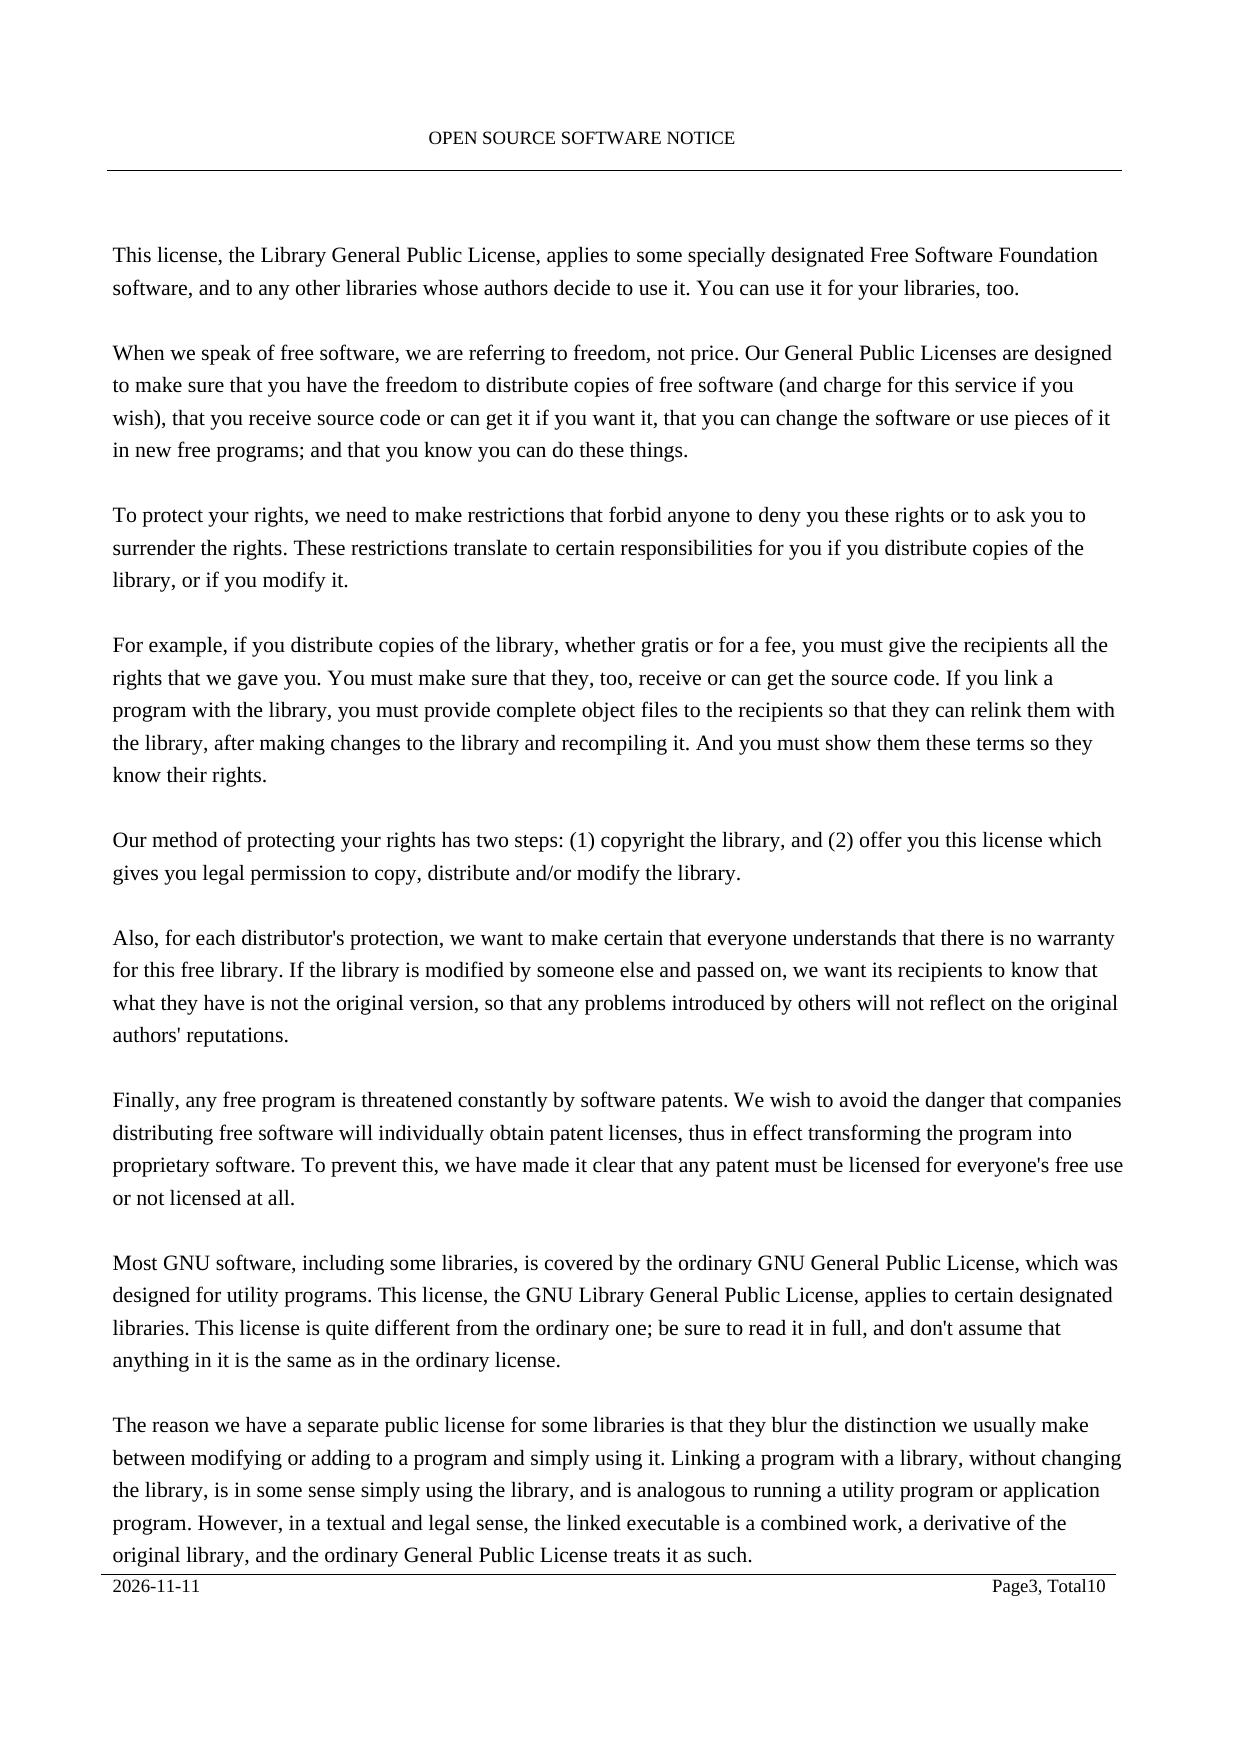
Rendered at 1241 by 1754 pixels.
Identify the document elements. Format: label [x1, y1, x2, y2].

text [112, 206, 1128, 1571]
